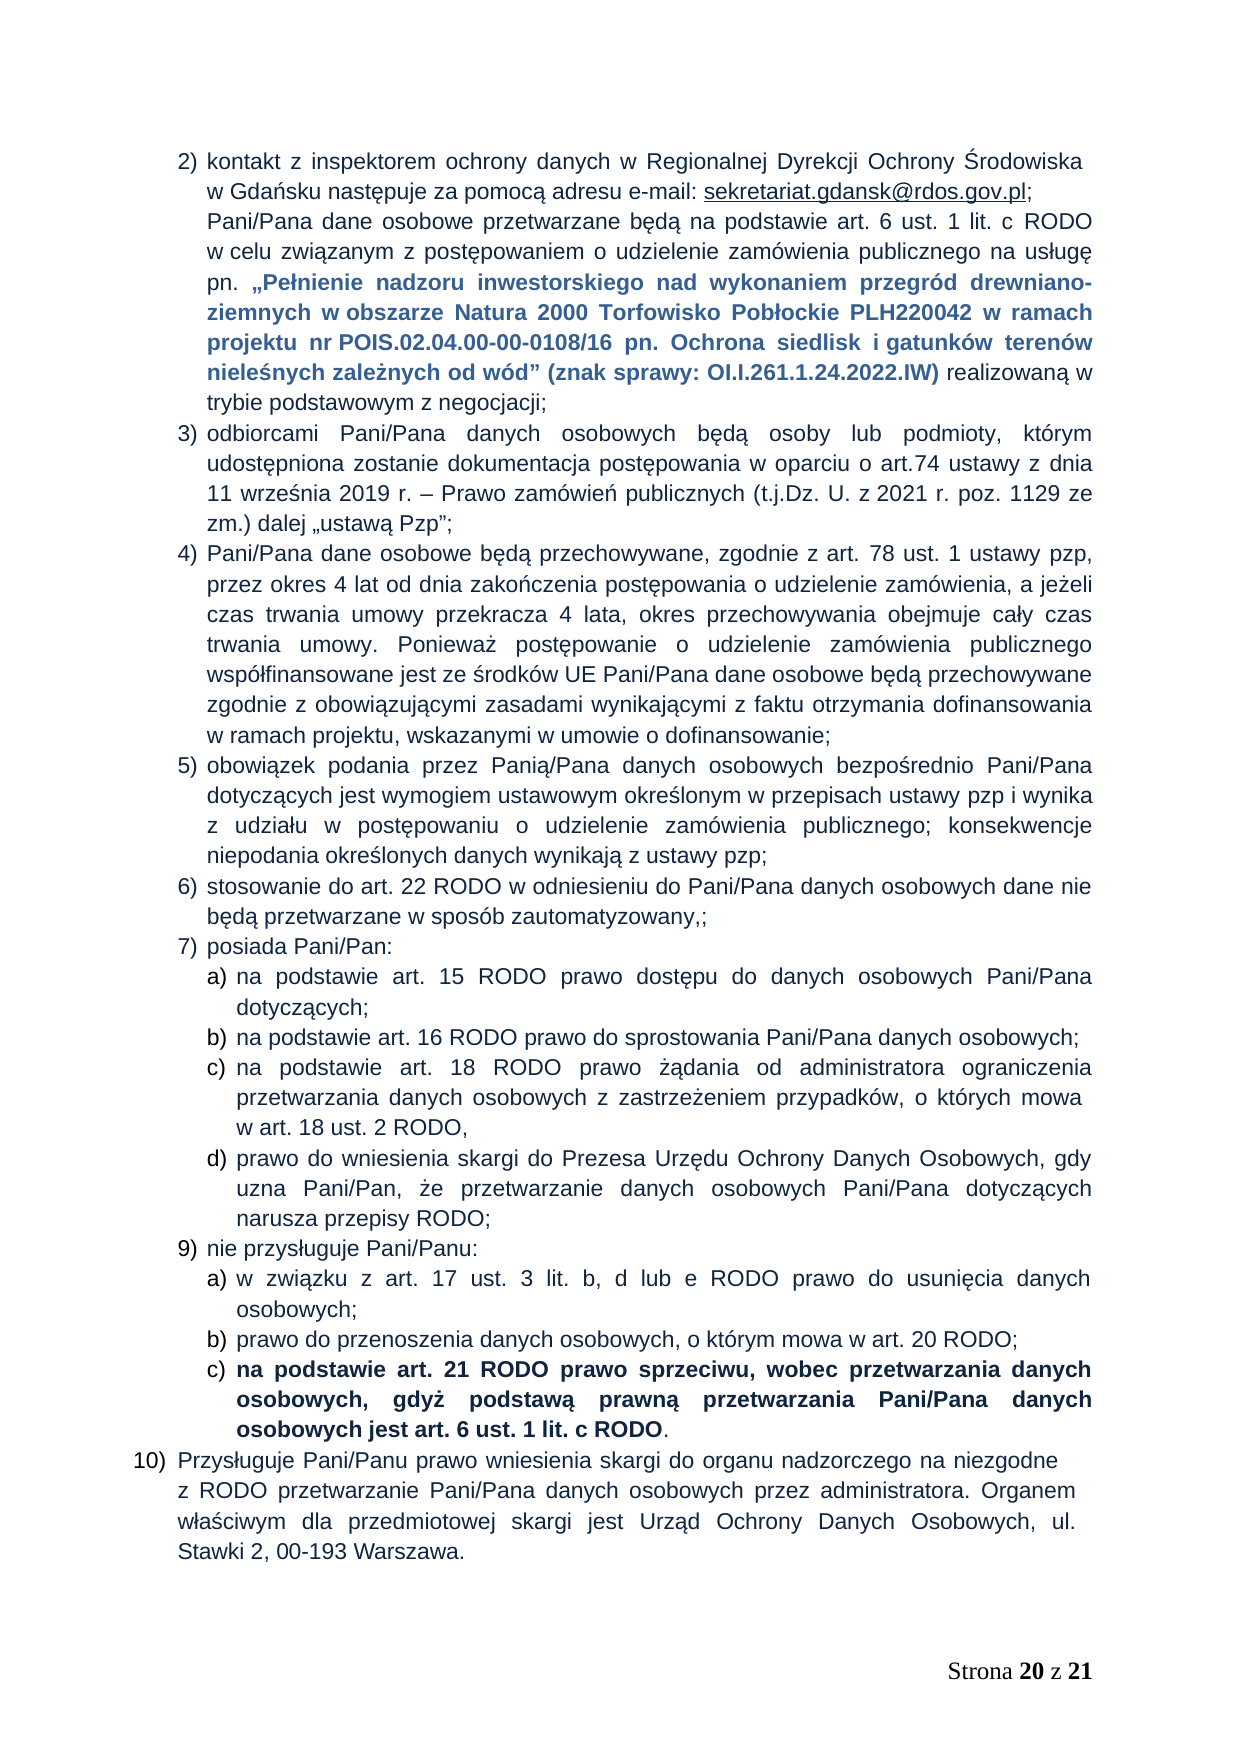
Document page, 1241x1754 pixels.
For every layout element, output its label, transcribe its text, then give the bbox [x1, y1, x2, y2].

list Pani/Pana dane osobowe przetwarzane będą na podstawie art. 6 ust. 1 lit. c RODO w celu związanym z postępowaniem o udzielenie zamówienia publicznego na usługę pn. „Pełnienie nadzoru inwestorskiego nad wykonaniem przegród drewniano-ziemnych w obszarze Natura 2000 Torfowisko Pobłockie PLH220042 w ramach projektu nr POIS.02.04.00-00-0108/16 pn. Ochrona siedlisk i gatunków terenów nieleśnych zależnych od wód” (znak sprawy: OI.I.261.1.24.2022.IW) realizowaną w trybie podstawowym z negocjacji; [207, 208, 1093, 416]
list prawo do przenoszenia danych osobowych, o którym mowa w art. 20 RODO; [207, 1326, 1093, 1352]
list Pani/Pana dane osobowe będą przechowywane, zgodnie z art. 78 ust. 1 ustawy pzp, przez okres 4 lat od dnia zakończenia postępowania o udzielenie zamówienia, a jeżeli czas trwania umowy przekracza 4 lata, okres przechowywania obejmuje cały czas trwania umowy. Ponieważ postępowanie o udzielenie zamówienia publicznego współfinansowane jest ze środków UE Pani/Pana dane osobowe będą przechowywane zgodnie z obowiązującymi zasadami wynikającymi z faktu otrzymania dofinansowania w ramach projektu, wskazanymi w umowie o dofinansowanie; [177, 540, 1093, 748]
list posiada Pani/Pan: [177, 933, 1093, 959]
list w związku z art. 17 ust. 3 lit. b, d lub e RODO prawo do usunięcia danych osobowych; [207, 1265, 1093, 1322]
list na podstawie art. 15 RODO prawo dostępu do danych osobowych Pani/Pana dotyczących; [207, 963, 1093, 1020]
list prawo do wniesienia skargi do Prezesa Urzędu Ochrony Danych Osobowych, gdy uzna Pani/Pan, że przetwarzanie danych osobowych Pani/Pana dotyczących narusza przepisy RODO; [207, 1144, 1093, 1231]
list Przysługuje Pani/Panu prawo wniesienia skargi do organu nadzorczego na niezgodne z RODO przetwarzanie Pani/Pana danych osobowych przez administratora. Organem właściwym dla przedmiotowej skargi jest Urząd Ochrony Danych Osobowych, ul. Stawki 2, 00-193 Warszawa. [133, 1447, 1076, 1564]
list stosowanie do art. 22 RODO w odniesieniu do Pani/Pana danych osobowych dane nie będą przetwarzane w sposób zautomatyzowany,; [177, 873, 1093, 929]
list kontakt z inspektorem ochrony danych w Regionalnej Dyrekcji Ochrony Środowiska w Gdańsku następuje za pomocą adresu e-mail: sekretariat.gdansk@rdos.gov.pl; [177, 148, 1093, 204]
list na podstawie art. 18 RODO prawo żądania od administratora ograniczenia przetwarzania danych osobowych z zastrzeżeniem przypadków, o których mowa w art. 18 ust. 2 RODO, [207, 1054, 1093, 1141]
list na podstawie art. 21 RODO prawo sprzeciwu, wobec przetwarzania danych osobowych, gdyż podstawą prawną przetwarzania Pani/Pana danych osobowych jest art. 6 ust. 1 lit. c RODO. [207, 1356, 1093, 1443]
list odbiorcami Pani/Pana danych osobowych będą osoby lub podmioty, którym udostępniona zostanie dokumentacja postępowania w oparciu o art.74 ustawy z dnia 11 września 2019 r. – Prawo zamówień publicznych (t.j.Dz. U. z 2021 r. poz. 1129 ze zm.) dalej „ustawą Pzp”; [177, 419, 1093, 536]
list na podstawie art. 16 RODO prawo do sprostowania Pani/Pana danych osobowych; [207, 1024, 1093, 1050]
list obowiązek podania przez Panią/Pana danych osobowych bezpośrednio Pani/Pana dotyczących jest wymogiem ustawowym określonym w przepisach ustawy pzp i wynika z udziału w postępowaniu o udzielenie zamówienia publicznego; konsekwencje niepodania określonych danych wynikają z ustawy pzp; [177, 752, 1093, 869]
list nie przysługuje Pani/Panu: [177, 1235, 1093, 1261]
